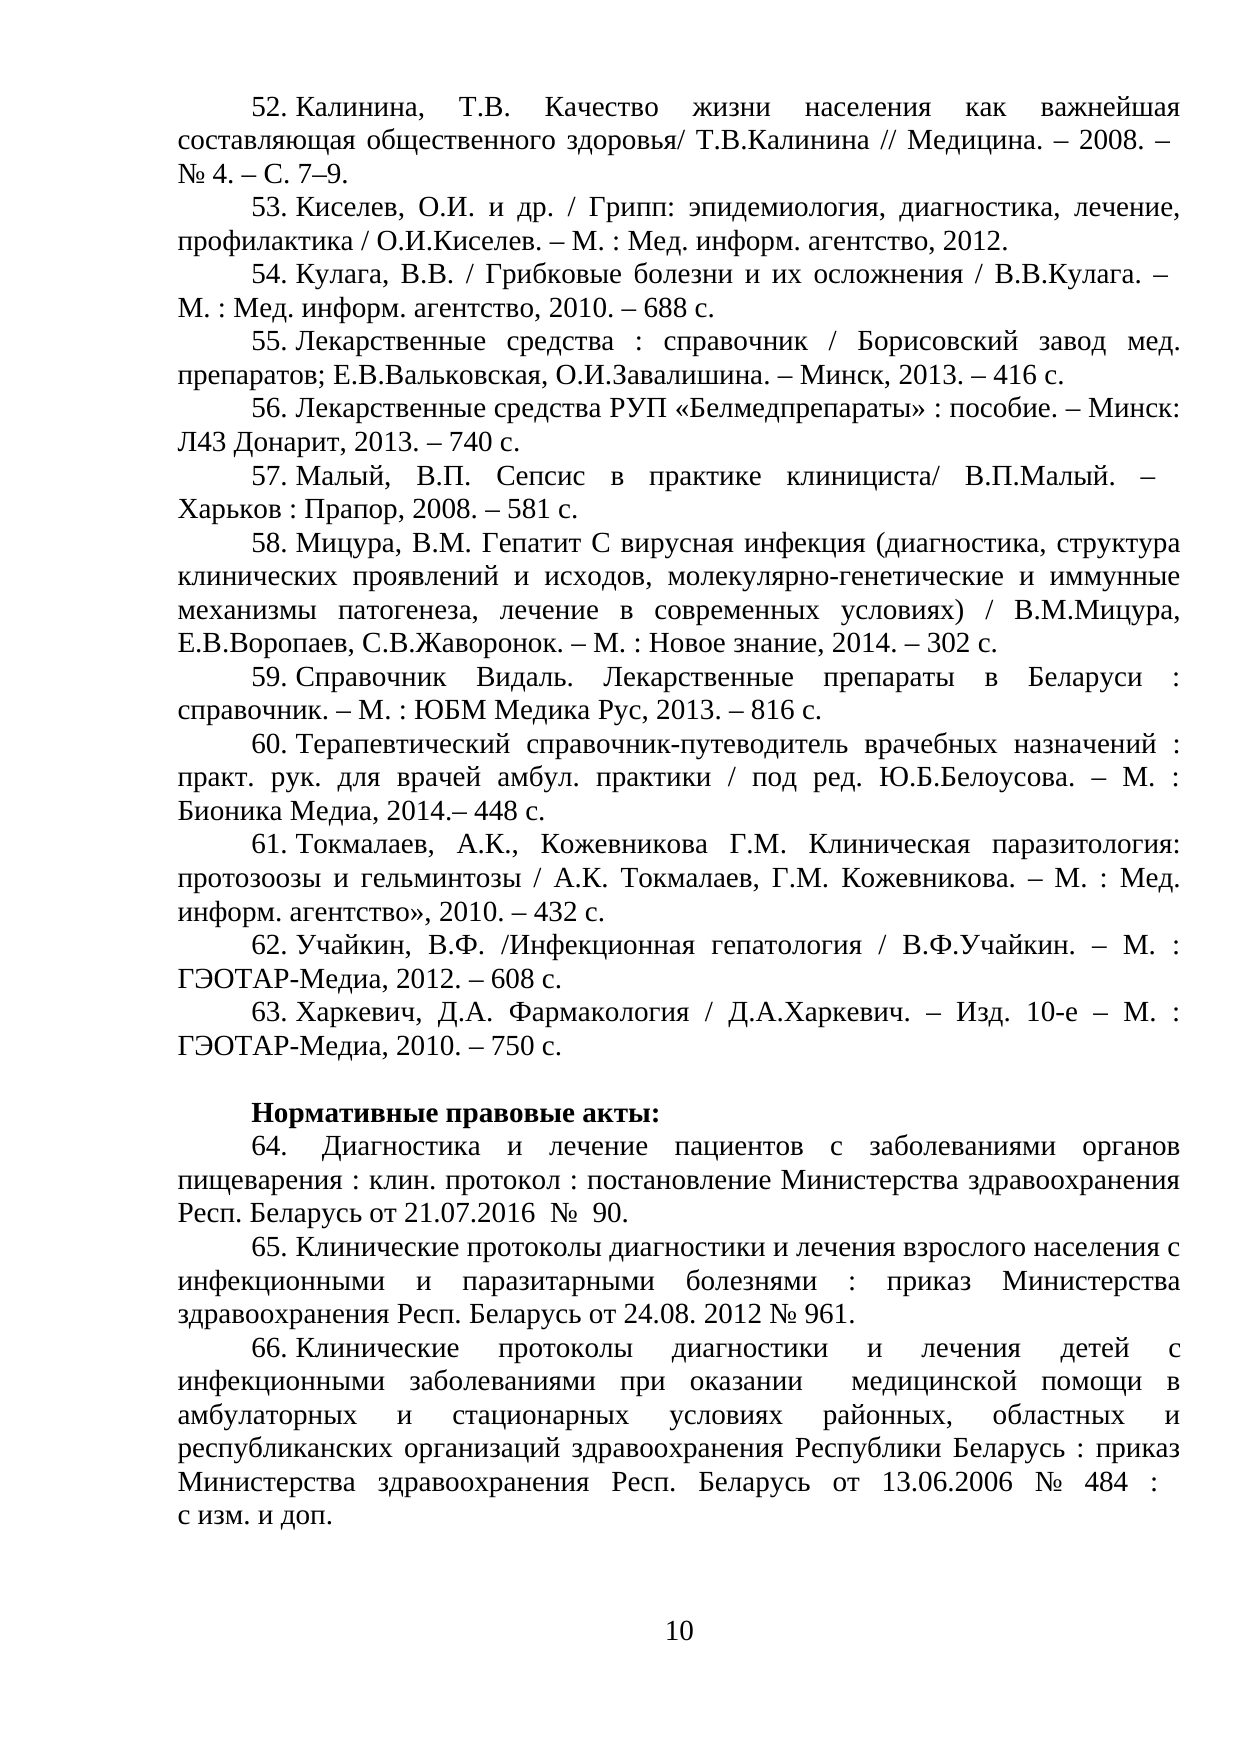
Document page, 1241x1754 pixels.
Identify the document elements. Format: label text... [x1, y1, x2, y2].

list Диагностика и лечение пациентов с заболеваниями органов пищеварения : клин. протокол : постановление Министерства здравоохранения Респ. Беларусь от 21.07.2016 № 90. [177, 1128, 1181, 1229]
list Нормативные правовые акты: [251, 1095, 1181, 1128]
list Мицура, В.М. Гепатит С вирусная инфекция (диагностика, структура клинических проявлений и исходов, молекулярно-генетические и иммунные механизмы патогенеза, лечение в современных условиях) / В.М.Мицура, Е.В.Воропаев, С.В.Жаворонок. – М. : Новое знание, 2014. – 302 с. [177, 525, 1181, 659]
list Клинические протоколы диагностики и лечения детей с инфекционными заболеваниями при оказании медицинской помощи в амбулаторных и стационарных условиях районных, областных и республиканских организаций здравоохранения Республики Беларусь : приказ Министерства здравоохранения Респ. Беларусь от 13.06.2006 № 484 : с изм. и доп. [177, 1330, 1181, 1531]
list Лекарственные средства : справочник / Борисовский завод мед. препаратов; Е.В.Вальковская, О.И.Завалишина. – Минск, 2013. – 416 с. [177, 323, 1181, 391]
list Терапевтический справочник-путеводитель врачебных назначений : практ. рук. для врачей амбул. практики / под ред. Ю.Б.Белоусова. – М. : Бионика Медиа, 2014.– 448 с. [177, 726, 1181, 827]
list Клинические протоколы диагностики и лечения взрослого населения с инфекционными и паразитарными болезнями : приказ Министерства здравоохранения Респ. Беларусь от 24.08. 2012 № 961. [177, 1229, 1181, 1330]
list Лекарственные средства РУП «Белмедпрепараты» : пособие. – Минск: Л43 Донарит, 2013. – 740 с. [177, 391, 1181, 458]
list Токмалаев, А.К., Кожевникова Г.М. Клиническая паразитология: протозоозы и гельминтозы / А.К. Токмалаев, Г.М. Кожевникова. – М. : Мед. информ. агентство», 2010. – 432 с. [177, 827, 1181, 927]
list Кулага, В.В. / Грибковые болезни и их осложнения / В.В.Кулага. – М. : Мед. информ. агентство, 2010. – 688 с. [177, 256, 1181, 323]
list Справочник Видаль. Лекарственные препараты в Беларуси : справочник. – М. : ЮБМ Медика Рус, 2013. – 816 с. [177, 659, 1181, 726]
list Малый, В.П. Сепсис в практике клинициста/ В.П.Малый. – Харьков : Прапор, 2008. – 581 с. [177, 458, 1181, 525]
list Учайкин, В.Ф. /Инфекционная гепатология / В.Ф.Учайкин. – М. : ГЭОТАР-Медиа, 2012. – 608 с. [177, 927, 1181, 994]
list Харкевич, Д.А. Фармакология / Д.А.Харкевич. – Изд. 10-е – М. : ГЭОТАР-Медиа, 2010. – 750 с. [177, 994, 1181, 1061]
list Киселев, О.И. и др. / Грипп: эпидемиология, диагностика, лечение, профилактика / О.И.Киселев. – М. : Мед. информ. агентство, 2012. [177, 189, 1181, 256]
list Калинина, Т.В. Качество жизни населения как важнейшая составляющая общественного здоровья/ Т.В.Калинина // Медицина. – 2008. – № 4. – С. 7–9. [177, 89, 1181, 189]
